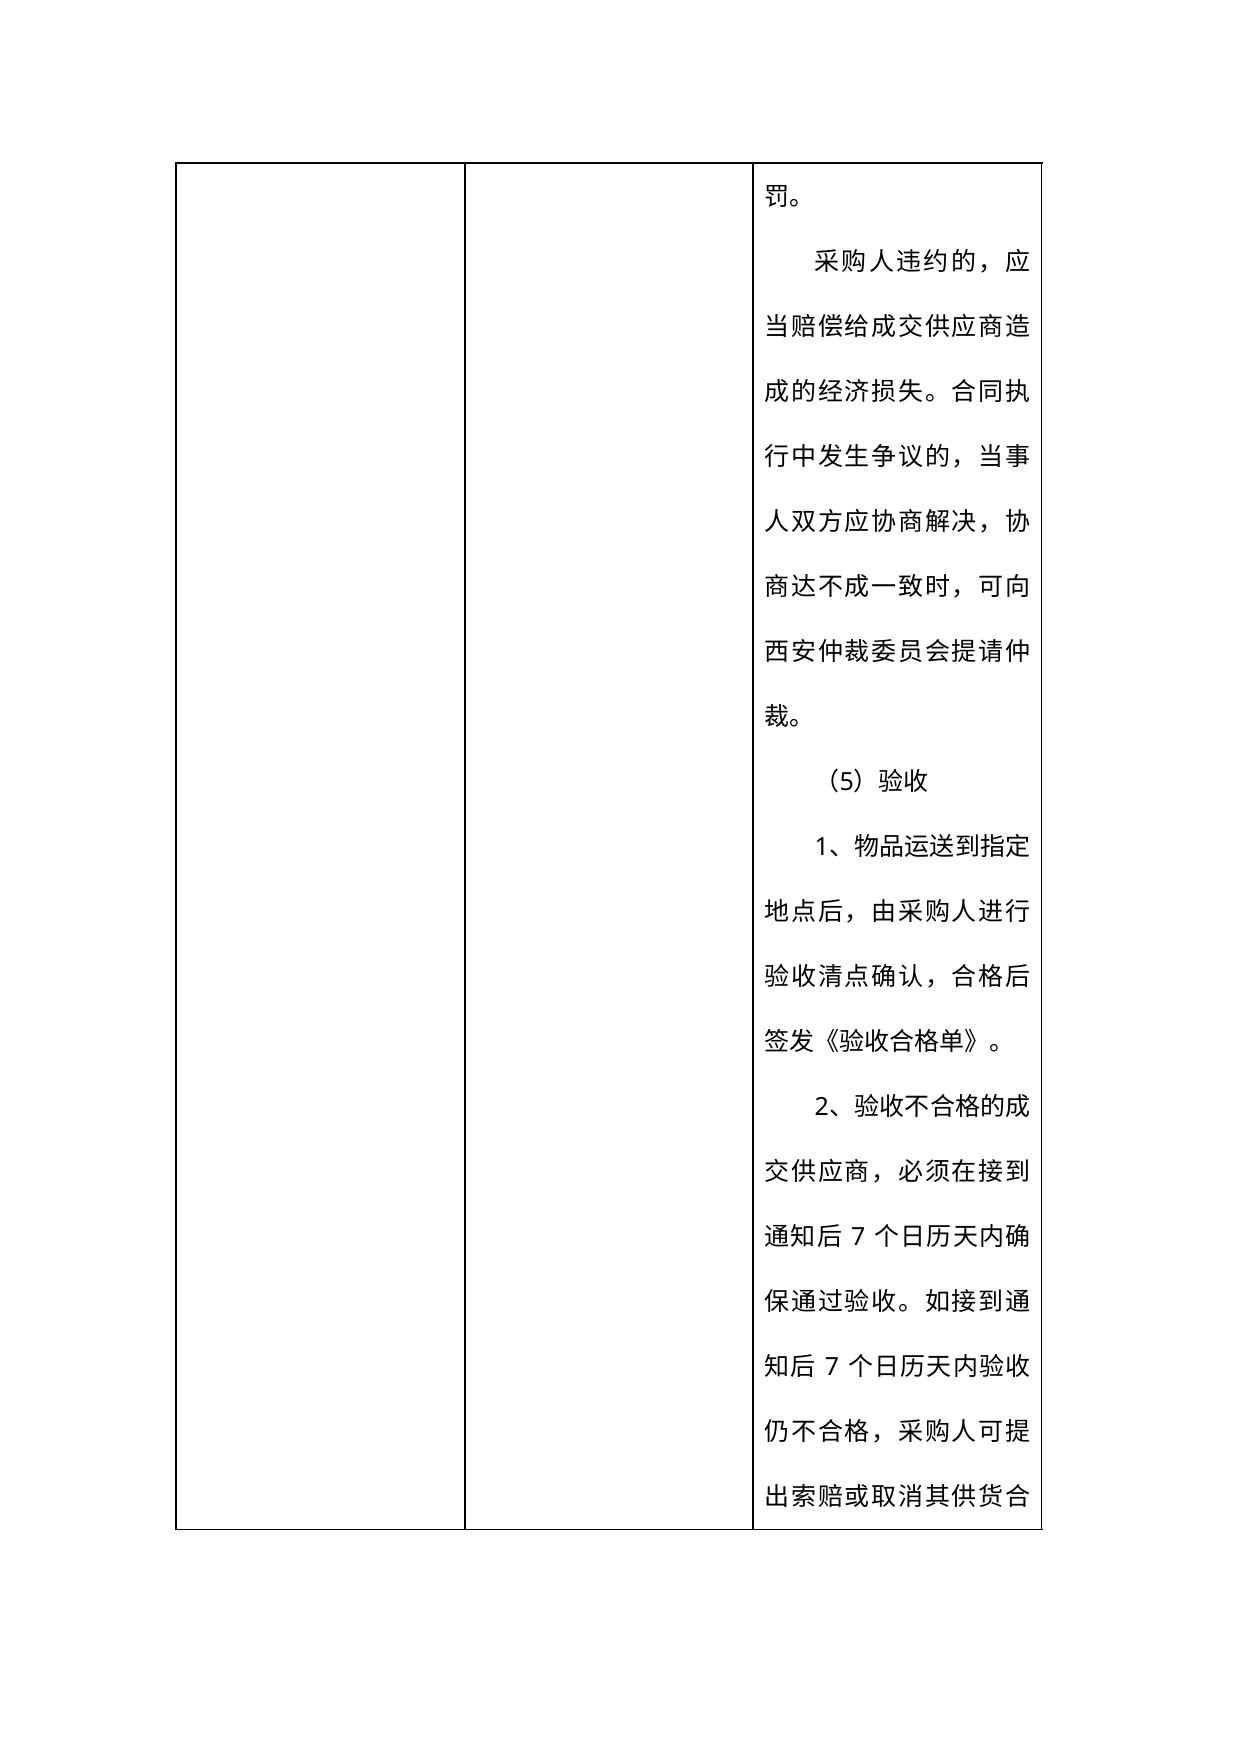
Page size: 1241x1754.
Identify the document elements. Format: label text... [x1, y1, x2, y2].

table_cell 1 [177, 164, 464, 1528]
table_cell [754, 164, 1041, 1528]
table_cell [466, 164, 752, 1528]
